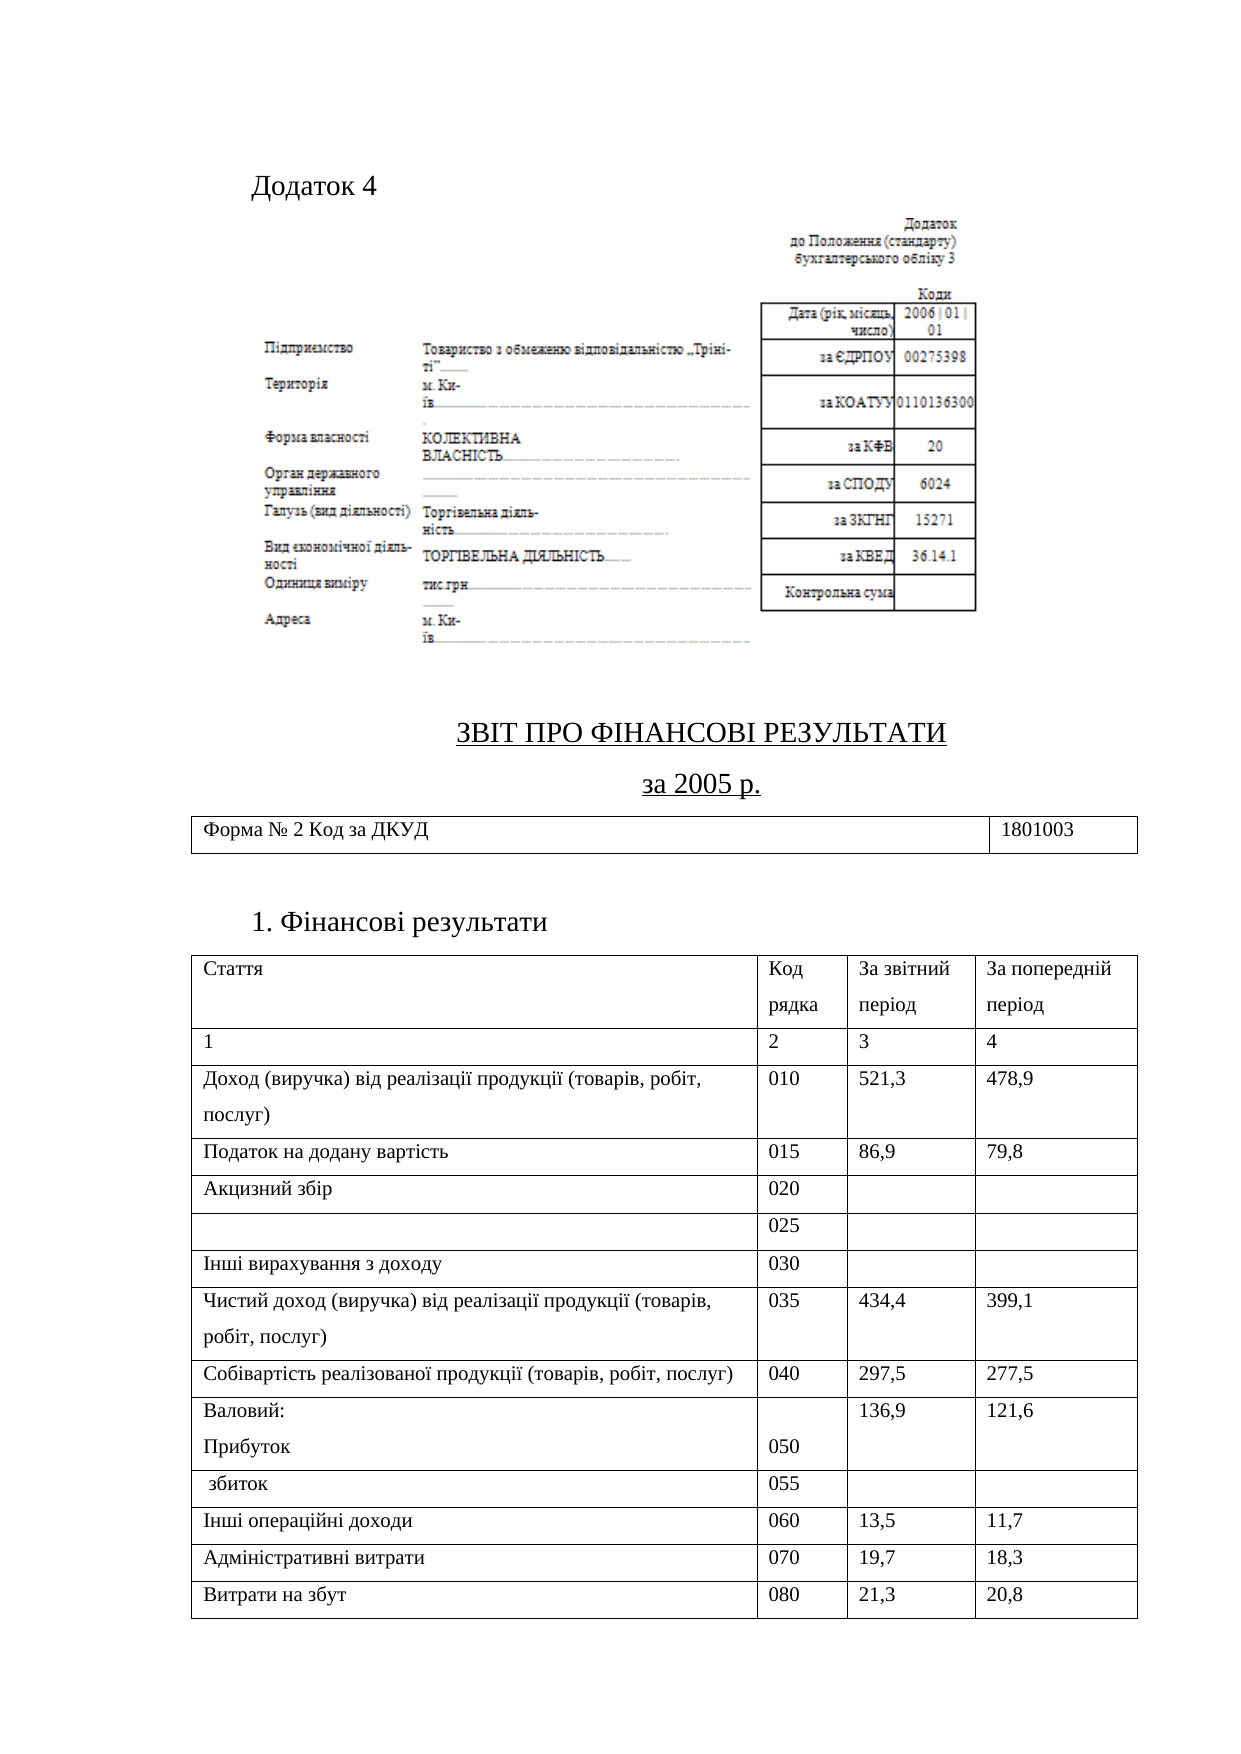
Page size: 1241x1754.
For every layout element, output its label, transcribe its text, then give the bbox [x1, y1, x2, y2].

table_cell Витрати на збут [192, 1582, 757, 1618]
table_cell 19,7 [848, 1545, 975, 1581]
table_cell 055 [758, 1471, 847, 1507]
table_cell 136,9 [848, 1398, 975, 1470]
table_cell [848, 1176, 975, 1212]
table_cell 080 [758, 1582, 847, 1618]
table_cell 79,8 [976, 1139, 1137, 1175]
table_cell [848, 1214, 975, 1249]
table_cell [848, 1251, 975, 1287]
table_cell 399,1 [976, 1288, 1137, 1360]
picture [251, 218, 986, 654]
table_cell [848, 1471, 975, 1507]
table_header За попередній період [976, 956, 1137, 1028]
table_cell Інші вирахування з доходу [192, 1251, 757, 1287]
table_cell 521,3 [848, 1066, 975, 1138]
table_cell 060 [758, 1508, 847, 1544]
table_header За звітний період [848, 956, 975, 1028]
table_cell 035 [758, 1288, 847, 1360]
table_cell 2 [758, 1029, 847, 1065]
table_header Стаття [192, 956, 757, 1028]
table_cell [976, 1176, 1137, 1212]
subtitle ЗВІТ ПРО ФІНАНСОВІ РЕЗУЛЬТАТИ [177, 716, 1152, 749]
table_header Код рядка [758, 956, 847, 1028]
table_cell 20,8 [976, 1582, 1137, 1618]
table_cell 478,9 [976, 1066, 1137, 1138]
table_header 1801003 [990, 817, 1137, 853]
table_cell 13,5 [848, 1508, 975, 1544]
table_cell 015 [758, 1139, 847, 1175]
subtitle за 2005 р. [177, 766, 1152, 799]
table_header Форма № 2 Код за ДКУД [192, 817, 989, 853]
table_cell [976, 1214, 1137, 1249]
text 1. Фінансові результати [177, 904, 1152, 938]
table_cell Доход (виручка) від реалізації продукції (товарів, робіт, послуг) [192, 1066, 757, 1138]
table_cell 434,4 [848, 1288, 975, 1360]
table_cell Інші операційні доходи [192, 1508, 757, 1544]
text Додаток 4 [177, 168, 1152, 202]
table_cell Акцизний збір [192, 1176, 757, 1212]
table_cell 040 [758, 1361, 847, 1397]
table_cell 025 [758, 1214, 847, 1249]
table_cell 030 [758, 1251, 847, 1287]
table_cell [976, 1471, 1137, 1507]
table_cell 121,6 [976, 1398, 1137, 1470]
table_cell збиток [192, 1471, 757, 1507]
table_cell 010 [758, 1066, 847, 1138]
table_cell 1 [192, 1029, 757, 1065]
table_cell 070 [758, 1545, 847, 1581]
table_cell 297,5 [848, 1361, 975, 1397]
table_cell 21,3 [848, 1582, 975, 1618]
table_cell 4 [976, 1029, 1137, 1065]
table_cell Собівартість реалізованої продукції (товарів, робіт, послуг) [192, 1361, 757, 1397]
table_cell 050 [758, 1398, 847, 1470]
table_cell Валовий: Прибуток [192, 1398, 757, 1470]
table_cell 18,3 [976, 1545, 1137, 1581]
table_cell 11,7 [976, 1508, 1137, 1544]
table_cell Податок на додану вартість [192, 1139, 757, 1175]
table_cell Чистий доход (виручка) від реалізації продукції (товарів, робіт, послуг) [192, 1288, 757, 1360]
table_cell [976, 1251, 1137, 1287]
table_cell 277,5 [976, 1361, 1137, 1397]
table_cell [192, 1214, 757, 1249]
table_cell Адміністративні витрати [192, 1545, 757, 1581]
table_cell 020 [758, 1176, 847, 1212]
table_cell 3 [848, 1029, 975, 1065]
table_cell 86,9 [848, 1139, 975, 1175]
